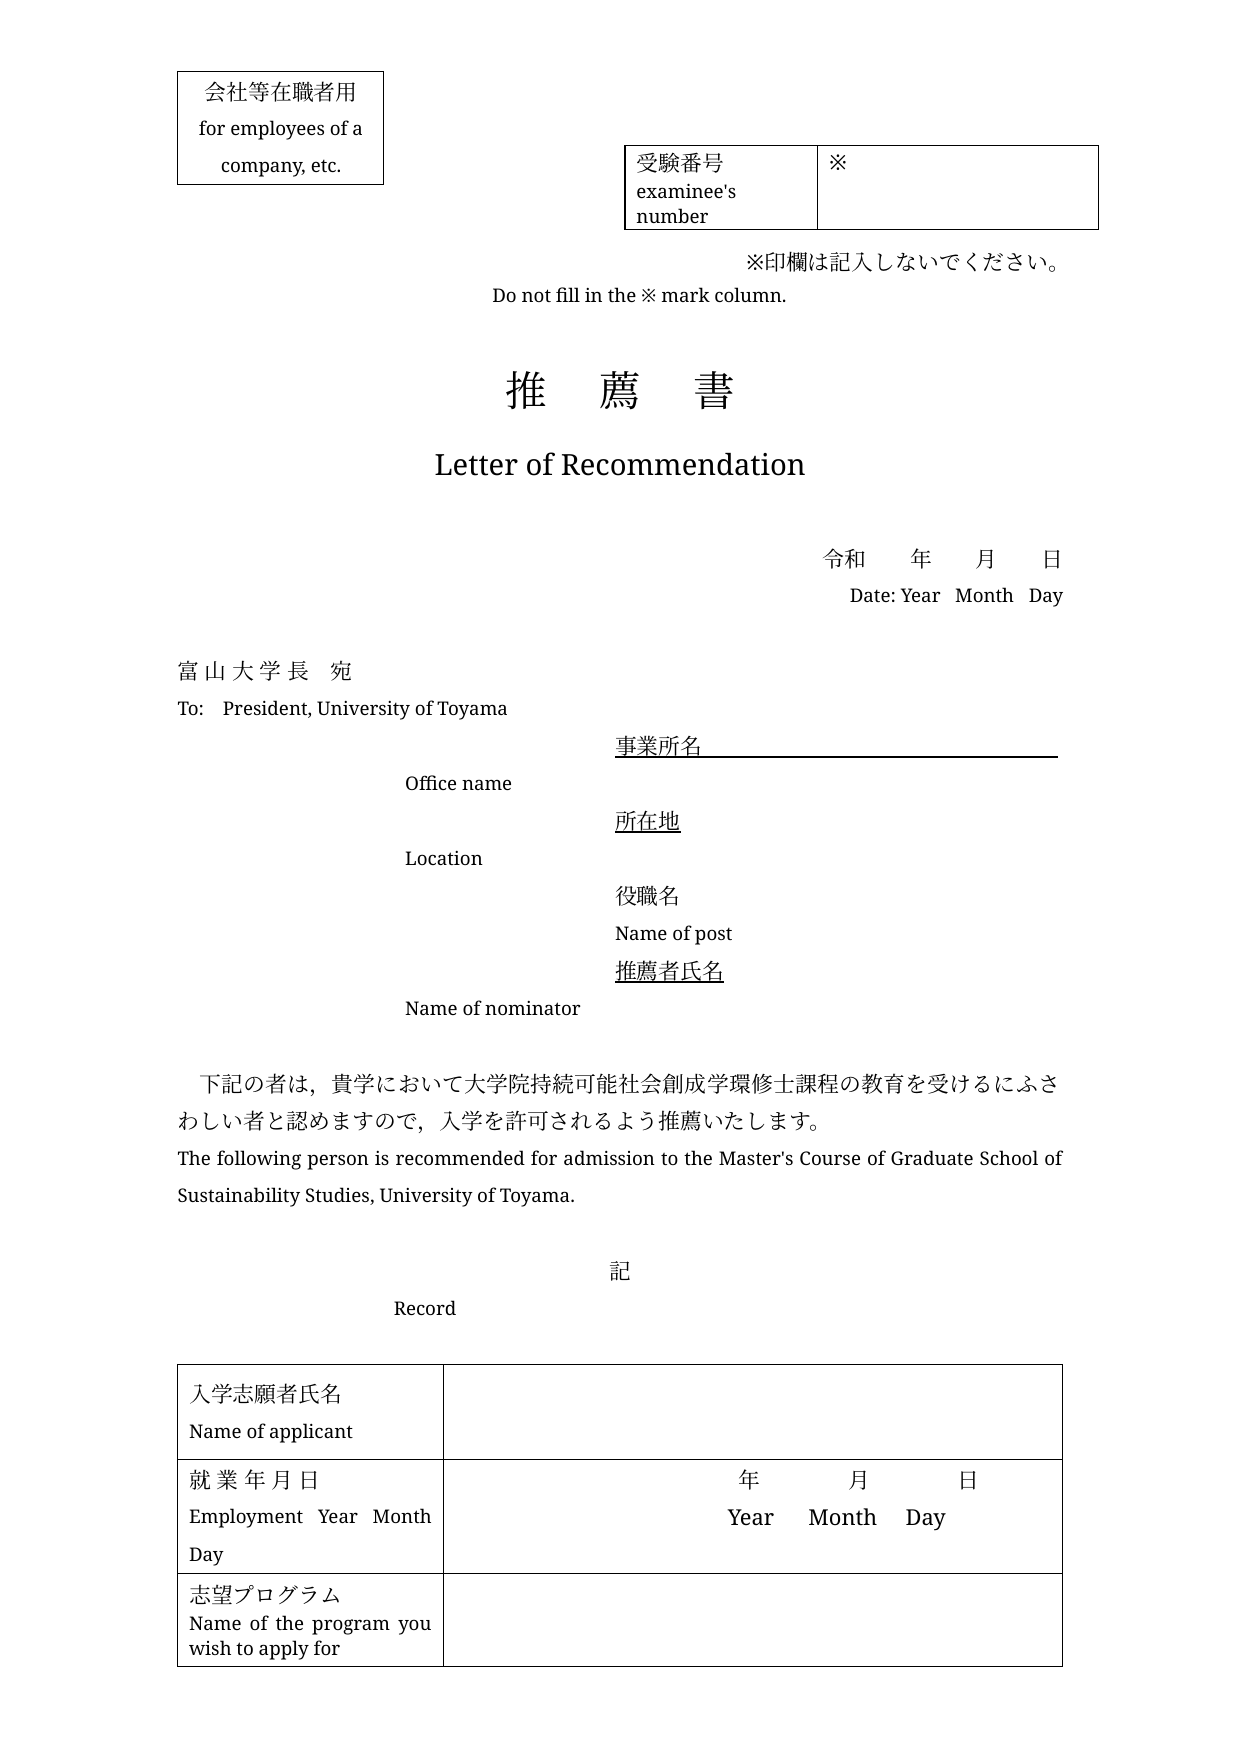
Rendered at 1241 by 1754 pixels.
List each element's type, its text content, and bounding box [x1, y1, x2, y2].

text To: President, University of Toyama [177, 689, 1063, 726]
text 推 薦 書 [177, 351, 1063, 426]
text Location [177, 839, 1063, 876]
table_cell 年 月 日 Year Month Day [444, 1460, 1062, 1573]
text 所在地 [527, 801, 1063, 839]
text Name of nominator [177, 989, 1063, 1026]
text 富 山 大 学 長 宛 [177, 651, 1063, 689]
table_header 入学志願者氏名 Name of applicant [178, 1365, 443, 1459]
text 役職名 [527, 876, 1063, 914]
text 事業所名 [527, 726, 1063, 764]
table_header 会社等在職者用 for employees of a company, etc. [178, 72, 383, 184]
text 推薦者氏名 [527, 951, 1063, 989]
table_cell 就 業 年 月 日 Employment Year Month Day [178, 1460, 443, 1573]
text Name of post [527, 914, 1063, 951]
text The following person is recommended for admission to the Master's Course of Graduate School of Sustainability Studies, University of Toyama. [177, 1139, 1063, 1214]
table_header [444, 1365, 1062, 1459]
text Office name [177, 764, 1063, 801]
text 令和 年 月 日 [177, 539, 1063, 576]
table_header ※ [818, 146, 1098, 229]
table_cell 志望プログラム Name of the program you wish to apply for [178, 1574, 443, 1666]
text ※印欄は記入しないでください。 [177, 245, 1063, 276]
subtitle 記 [177, 1251, 1063, 1289]
text Do not fill in the ※ mark column. [177, 276, 1063, 314]
table_header 受験番号 examinee's number [626, 146, 817, 229]
table_cell [444, 1574, 1062, 1666]
text Letter of Recommendation [177, 426, 1063, 501]
text 下記の者は，貴学において大学院持続可能社会創成学環修士課程の教育を受けるにふさわしい者と認めますので，入学を許可されるよう推薦いたします。 [177, 1064, 1063, 1139]
text Date: Year Month Day [177, 576, 1063, 614]
text Record [177, 1289, 1063, 1326]
